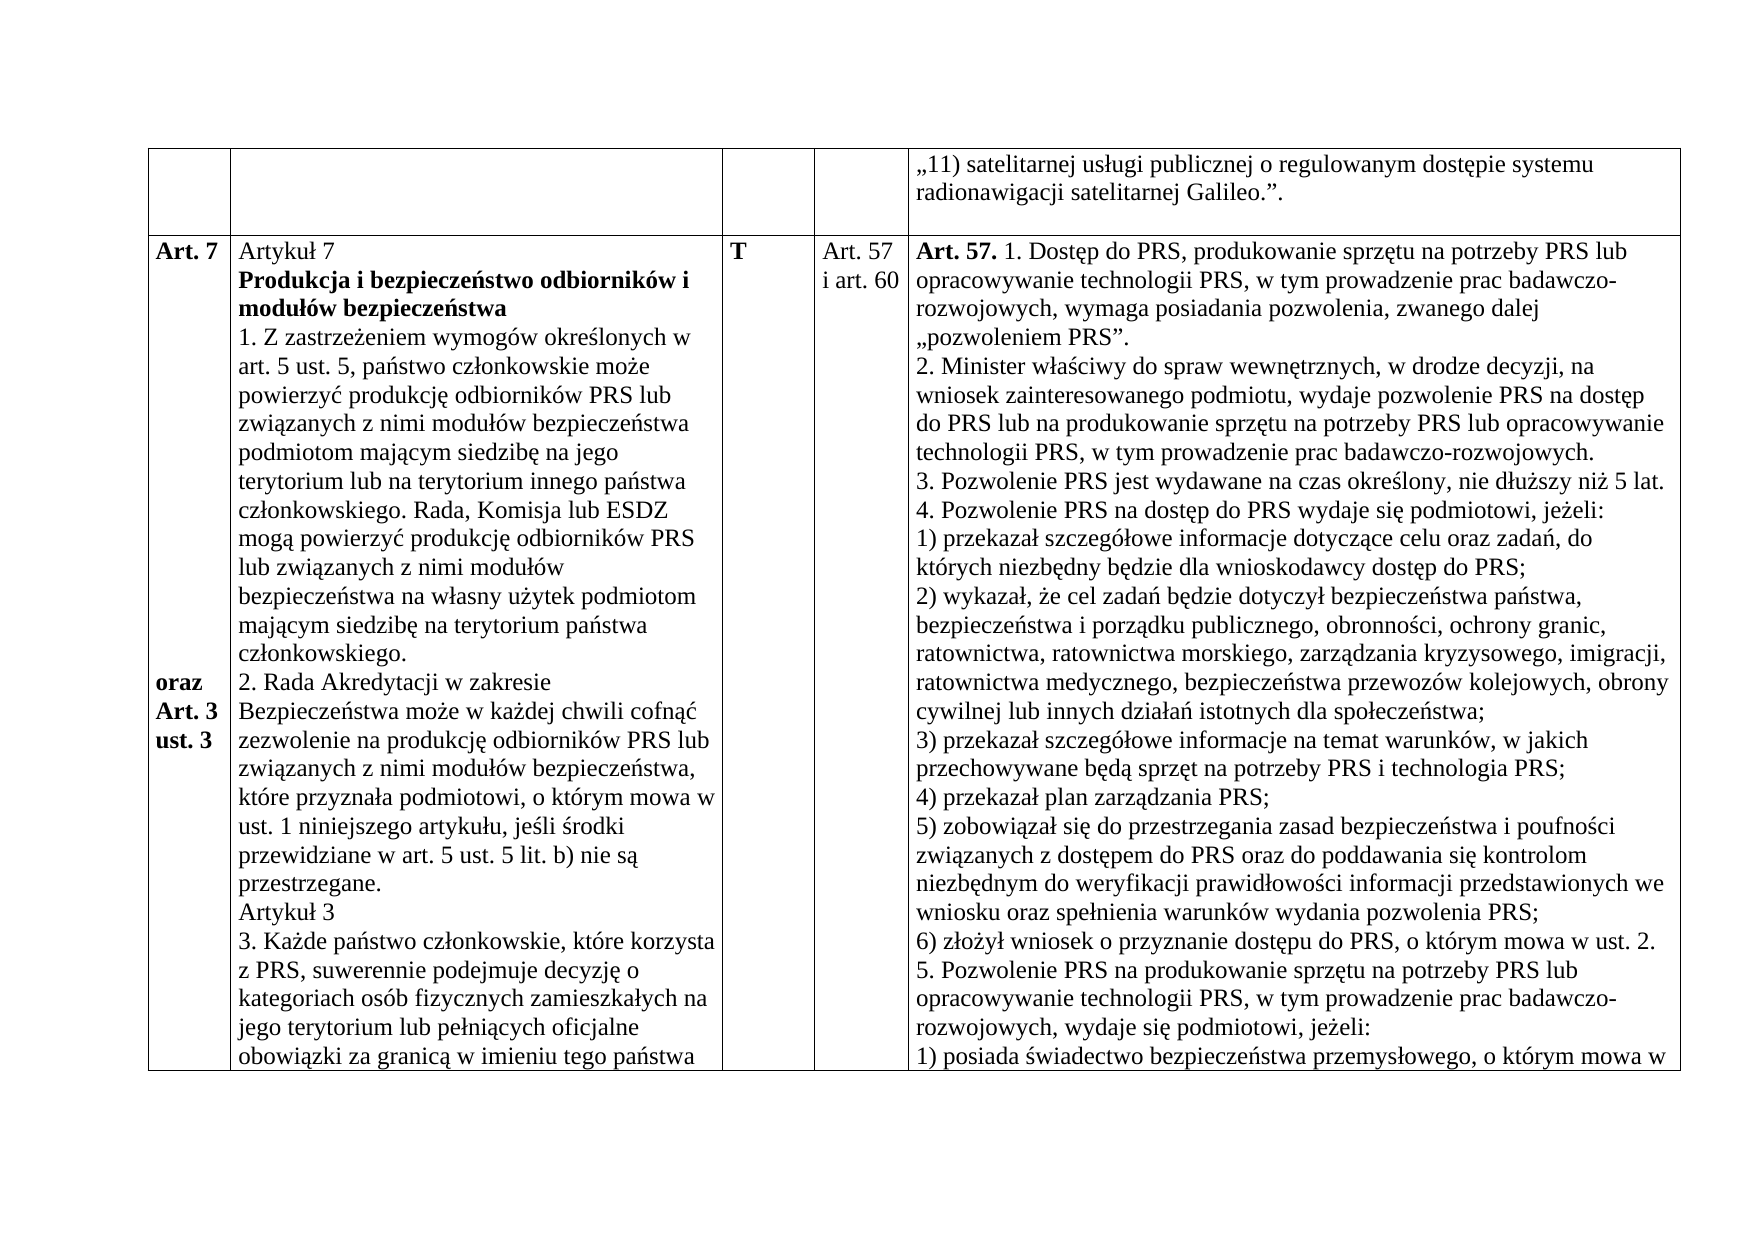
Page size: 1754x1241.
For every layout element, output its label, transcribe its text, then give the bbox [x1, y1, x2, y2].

table_cell T [723, 236, 814, 1070]
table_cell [149, 236, 230, 1070]
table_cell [909, 236, 1680, 1070]
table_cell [231, 149, 722, 235]
table_cell Art. 57 i art. 60 [815, 236, 908, 1070]
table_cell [815, 149, 908, 235]
table_cell T [723, 149, 814, 235]
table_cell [909, 149, 1680, 235]
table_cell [149, 149, 230, 235]
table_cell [231, 236, 722, 1070]
